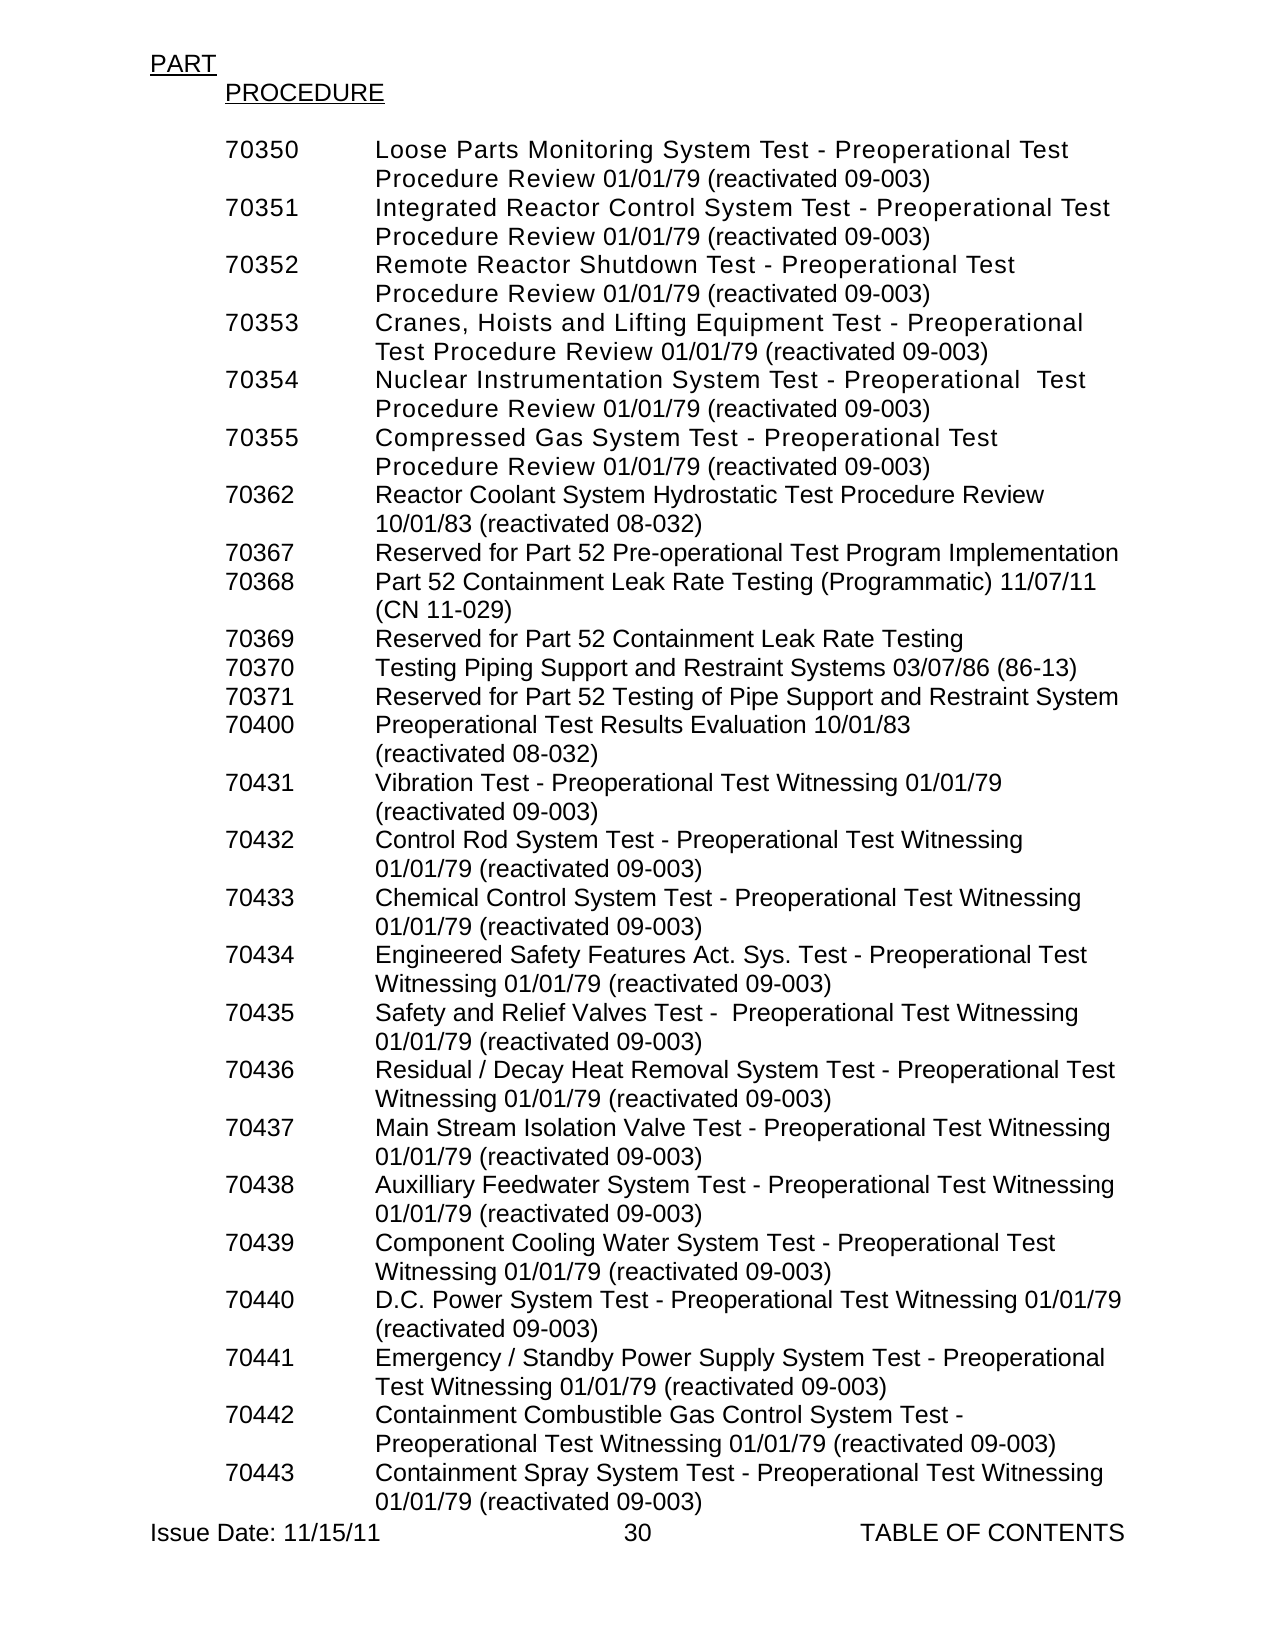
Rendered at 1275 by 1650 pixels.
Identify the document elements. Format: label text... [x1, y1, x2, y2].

text 70352 Remote Reactor Shutdown Test - Preoperational Test Procedure Review 01/01/79 (reactivated 09-003) [150, 250, 1125, 308]
text 70354 Nuclear Instrumentation System Test - Preoperational Test Procedure Review 01/01/79 (reactivated 09-003) [150, 365, 1125, 423]
text 70353 Cranes, Hoists and Lifting Equipment Test - Preoperational Test Procedure Review 01/01/79 (reactivated 09-003) [150, 308, 1125, 365]
text 70434 Engineered Safety Features Act. Sys. Test - Preoperational Test Witnessing 01/01/79 (reactivated 09-003) [150, 940, 1125, 998]
text 70431 Vibration Test - Preoperational Test Witnessing 01/01/79 (reactivated 09-003) [150, 768, 1125, 825]
text 70432 Control Rod System Test - Preoperational Test Witnessing 01/01/79 (reactivated 09-003) [150, 825, 1125, 883]
text 70440 D.C. Power System Test - Preoperational Test Witnessing 01/01/79 (reactivated 09-003) [150, 1285, 1125, 1343]
text 70351 Integrated Reactor Control System Test - Preoperational Test Procedure Review 01/01/79 (reactivated 09-003) [150, 193, 1125, 250]
text 70370 Testing Piping Support and Restraint Systems 03/07/86 (86-13) [150, 653, 1125, 682]
text 70367 Reserved for Part 52 Pre-operational Test Program Implementation [225, 538, 1125, 567]
text 70400 Preoperational Test Results Evaluation 10/01/83 [150, 710, 1125, 739]
text 70368 Part 52 Containment Leak Rate Testing (Programmatic) 11/07/11 (CN 11-029) [225, 567, 1125, 624]
text (reactivated 08-032) [150, 739, 1125, 768]
text 70433 Chemical Control System Test - Preoperational Test Witnessing 01/01/79 (reactivated 09-003) [150, 883, 1125, 940]
text 70443 Containment Spray System Test - Preoperational Test Witnessing 01/01/79 (reactivated 09-003) [150, 1458, 1125, 1515]
text 70355 Compressed Gas System Test - Preoperational Test Procedure Review 01/01/79 (reactivated 09-003) [150, 423, 1125, 480]
text 70435 Safety and Relief Valves Test - Preoperational Test Witnessing 01/01/79 (reactivated 09-003) [150, 998, 1125, 1055]
text 70438 Auxilliary Feedwater System Test - Preoperational Test Witnessing 01/01/79 (reactivated 09-003) [150, 1170, 1125, 1228]
text 70369 Reserved for Part 52 Containment Leak Rate Testing [225, 624, 1125, 653]
text 70362 Reactor Coolant System Hydrostatic Test Procedure Review 10/01/83 (reactivated 08-032) [150, 480, 1125, 538]
text 70436 Residual / Decay Heat Removal System Test - Preoperational Test Witnessing 01/01/79 (reactivated 09-003) [150, 1055, 1125, 1113]
text 70441 Emergency / Standby Power Supply System Test - Preoperational Test Witnessing 01/01/79 (reactivated 09-003) [150, 1343, 1125, 1400]
text 70371 Reserved for Part 52 Testing of Pipe Support and Restraint System [150, 682, 1125, 710]
text 70350 Loose Parts Monitoring System Test - Preoperational Test Procedure Review 01/01/79 (reactivated 09-003) [150, 135, 1125, 193]
text 70442 Containment Combustible Gas Control System Test - Preoperational Test Witnessing 01/01/79 (reactivated 09-003) [150, 1400, 1125, 1458]
text 70437 Main Stream Isolation Valve Test - Preoperational Test Witnessing 01/01/79 (reactivated 09-003) [150, 1113, 1125, 1170]
text 70439 Component Cooling Water System Test - Preoperational Test Witnessing 01/01/79 (reactivated 09-003) [150, 1228, 1125, 1285]
